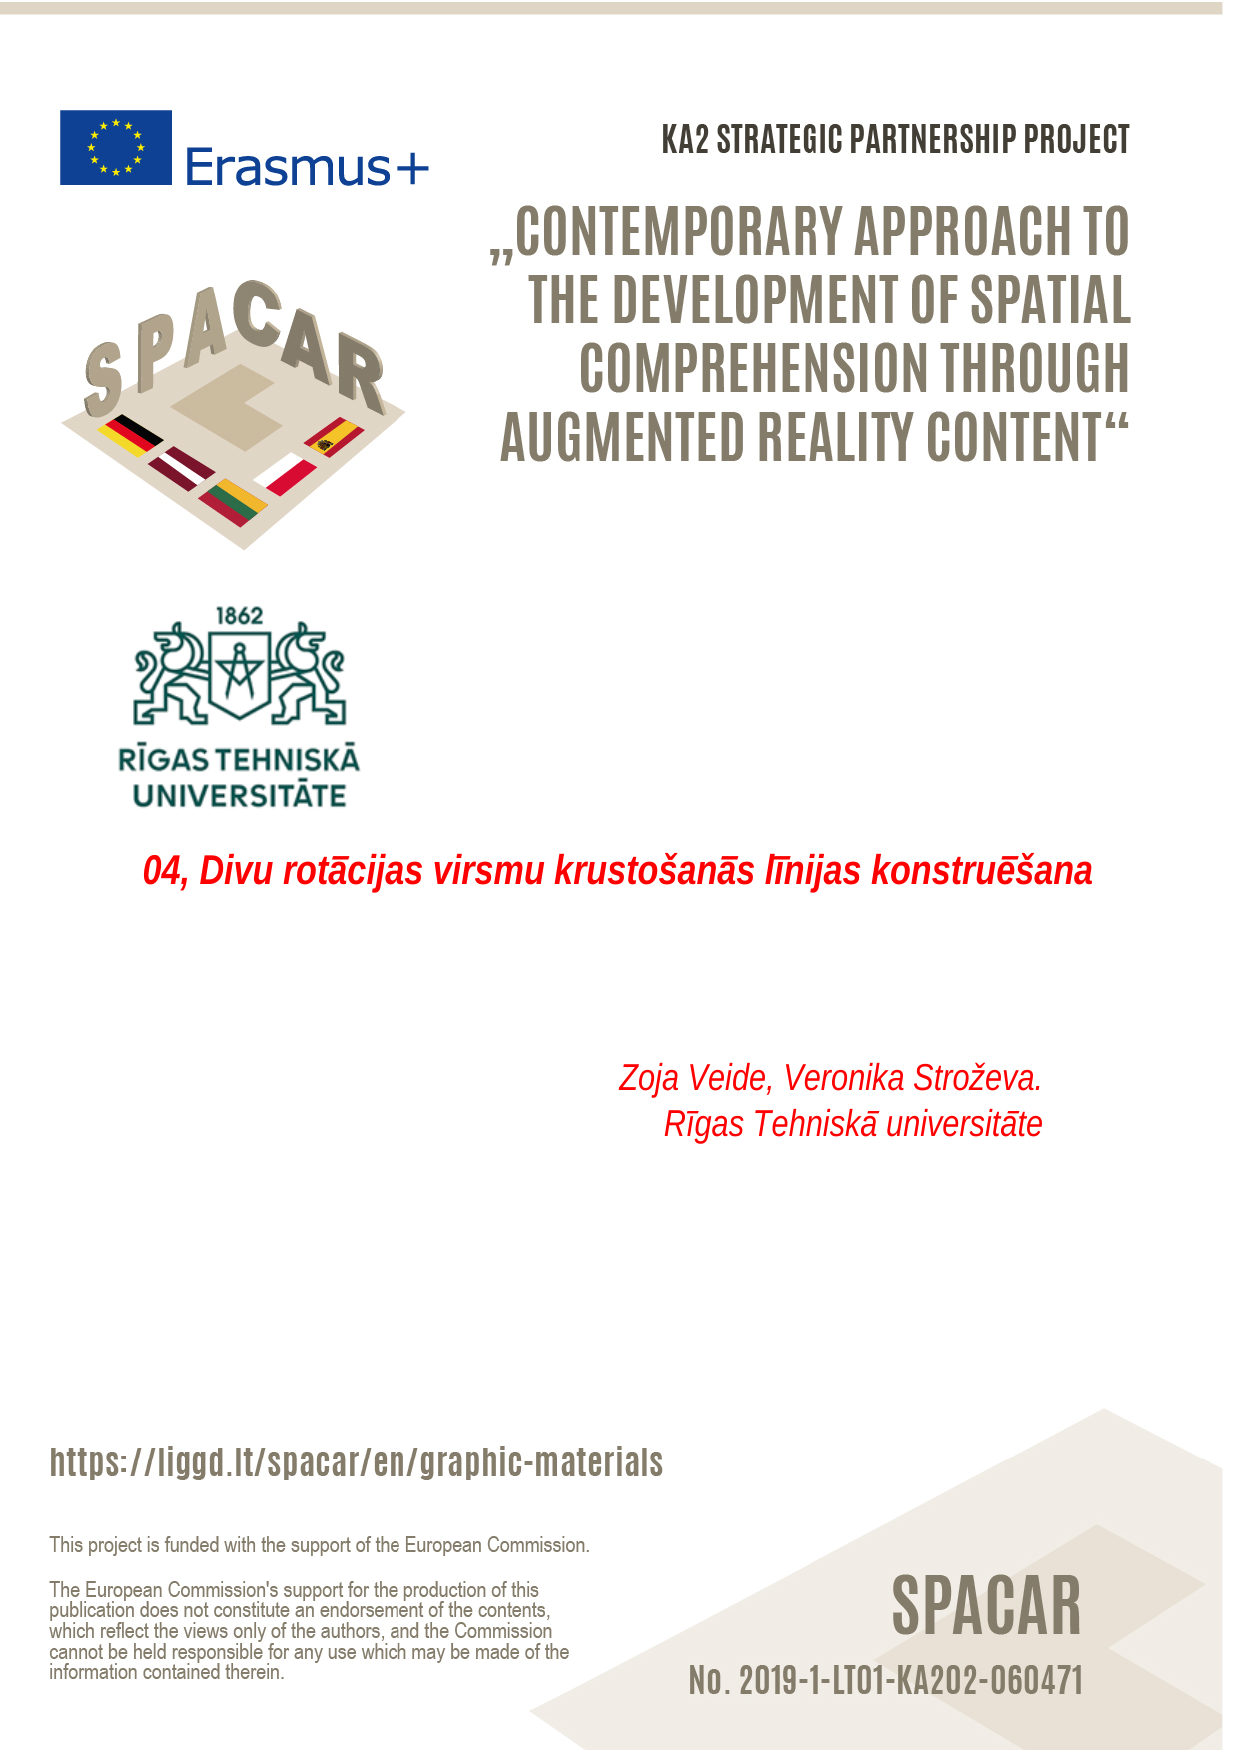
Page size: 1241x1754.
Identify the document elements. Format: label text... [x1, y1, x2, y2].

text Zoja Veide, Veronika Stroževa. Rīgas Tehniskā universitāte [89, 1055, 1047, 1145]
text 04, Divu rotācijas virsmu krustošanās līnijas konstruēšana [89, 845, 1152, 893]
picture [0, 2, 1223, 1750]
